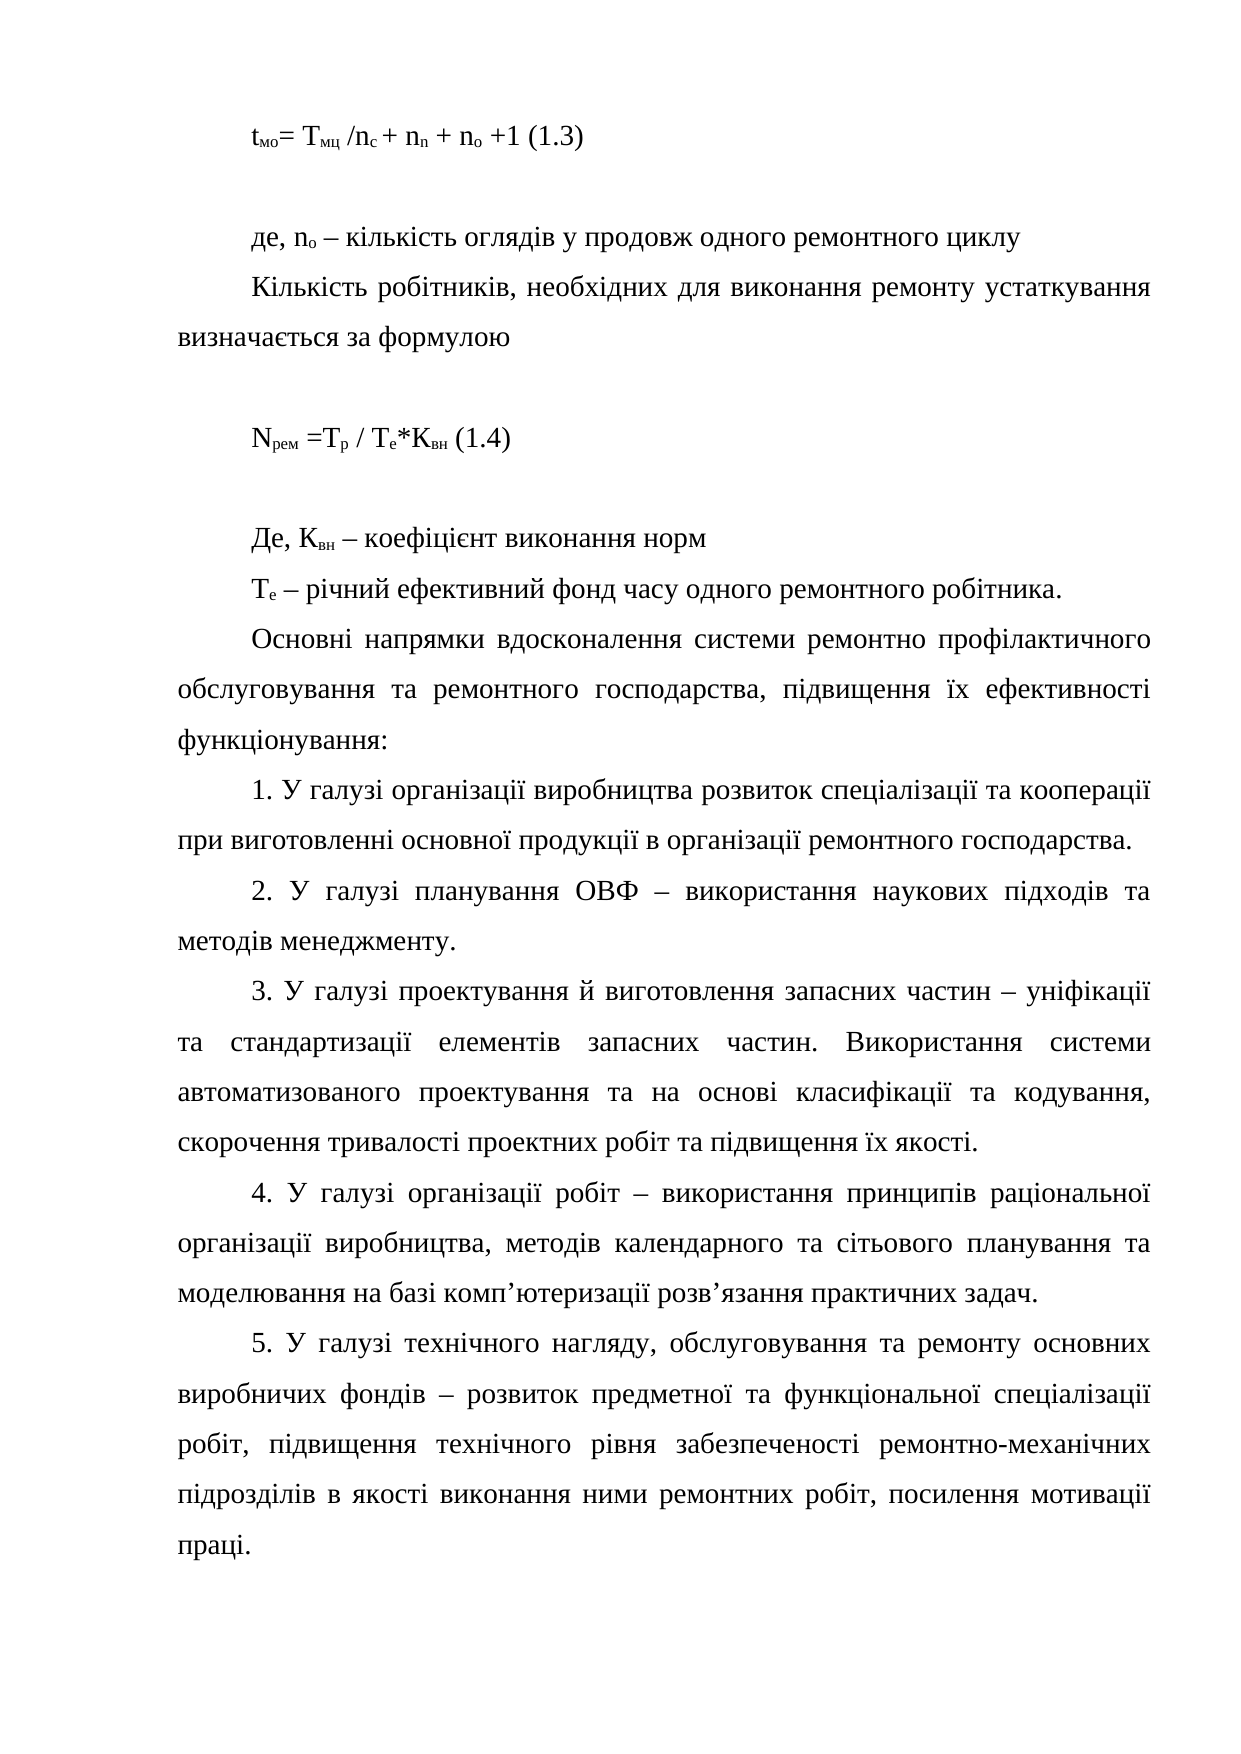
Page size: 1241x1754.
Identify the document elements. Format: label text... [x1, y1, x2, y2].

text Де, Квн – коефіцієнт виконання норм [177, 521, 1152, 554]
text Кількість робітників, необхідних для виконання ремонту устаткування визначається за формулою [177, 269, 1152, 353]
text 4. У галузі організації робіт – використання принципів раціональної організації виробництва, методів календарного та сітьового планування та моделювання на базі комп’ютеризації розв’язання практичних задач. [177, 1175, 1152, 1309]
text 5. У галузі технічного нагляду, обслуговування та ремонту основних виробничих фондів – розвиток предметної та функціональної спеціалізації робіт, підвищення технічного рівня забезпеченості ремонтно-механічних підрозділів в якості виконання ними ремонтних робіт, посилення мотивації праці. [177, 1326, 1152, 1560]
text tмо= Тмц /nc + nn + nо +1 (1.3) [177, 118, 1152, 152]
text Основні напрямки вдосконалення системи ремонтно профілактичного обслуговування та ремонтного господарства, підвищення їх ефективності функціонування: [177, 621, 1152, 755]
text Те – річний ефективний фонд часу одного ремонтного робітника. [177, 571, 1152, 604]
text 2. У галузі планування ОВФ – використання наукових підходів та методів менеджменту. [177, 873, 1152, 957]
text де, nо – кількість оглядів у продовж одного ремонтного циклу [177, 219, 1152, 252]
text 3. У галузі проектування й виготовлення запасних частин – уніфікації та стандартизації елементів запасних частин. Використання системи автоматизованого проектування та на основі класифікації та кодування, скорочення тривалості проектних робіт та підвищення їх якості. [177, 973, 1152, 1158]
text Nрем =Тр / Те*Квн (1.4) [177, 420, 1152, 453]
text 1. У галузі організації виробництва розвиток спеціалізації та кооперації при виготовленні основної продукції в організації ремонтного господарства. [177, 772, 1152, 856]
